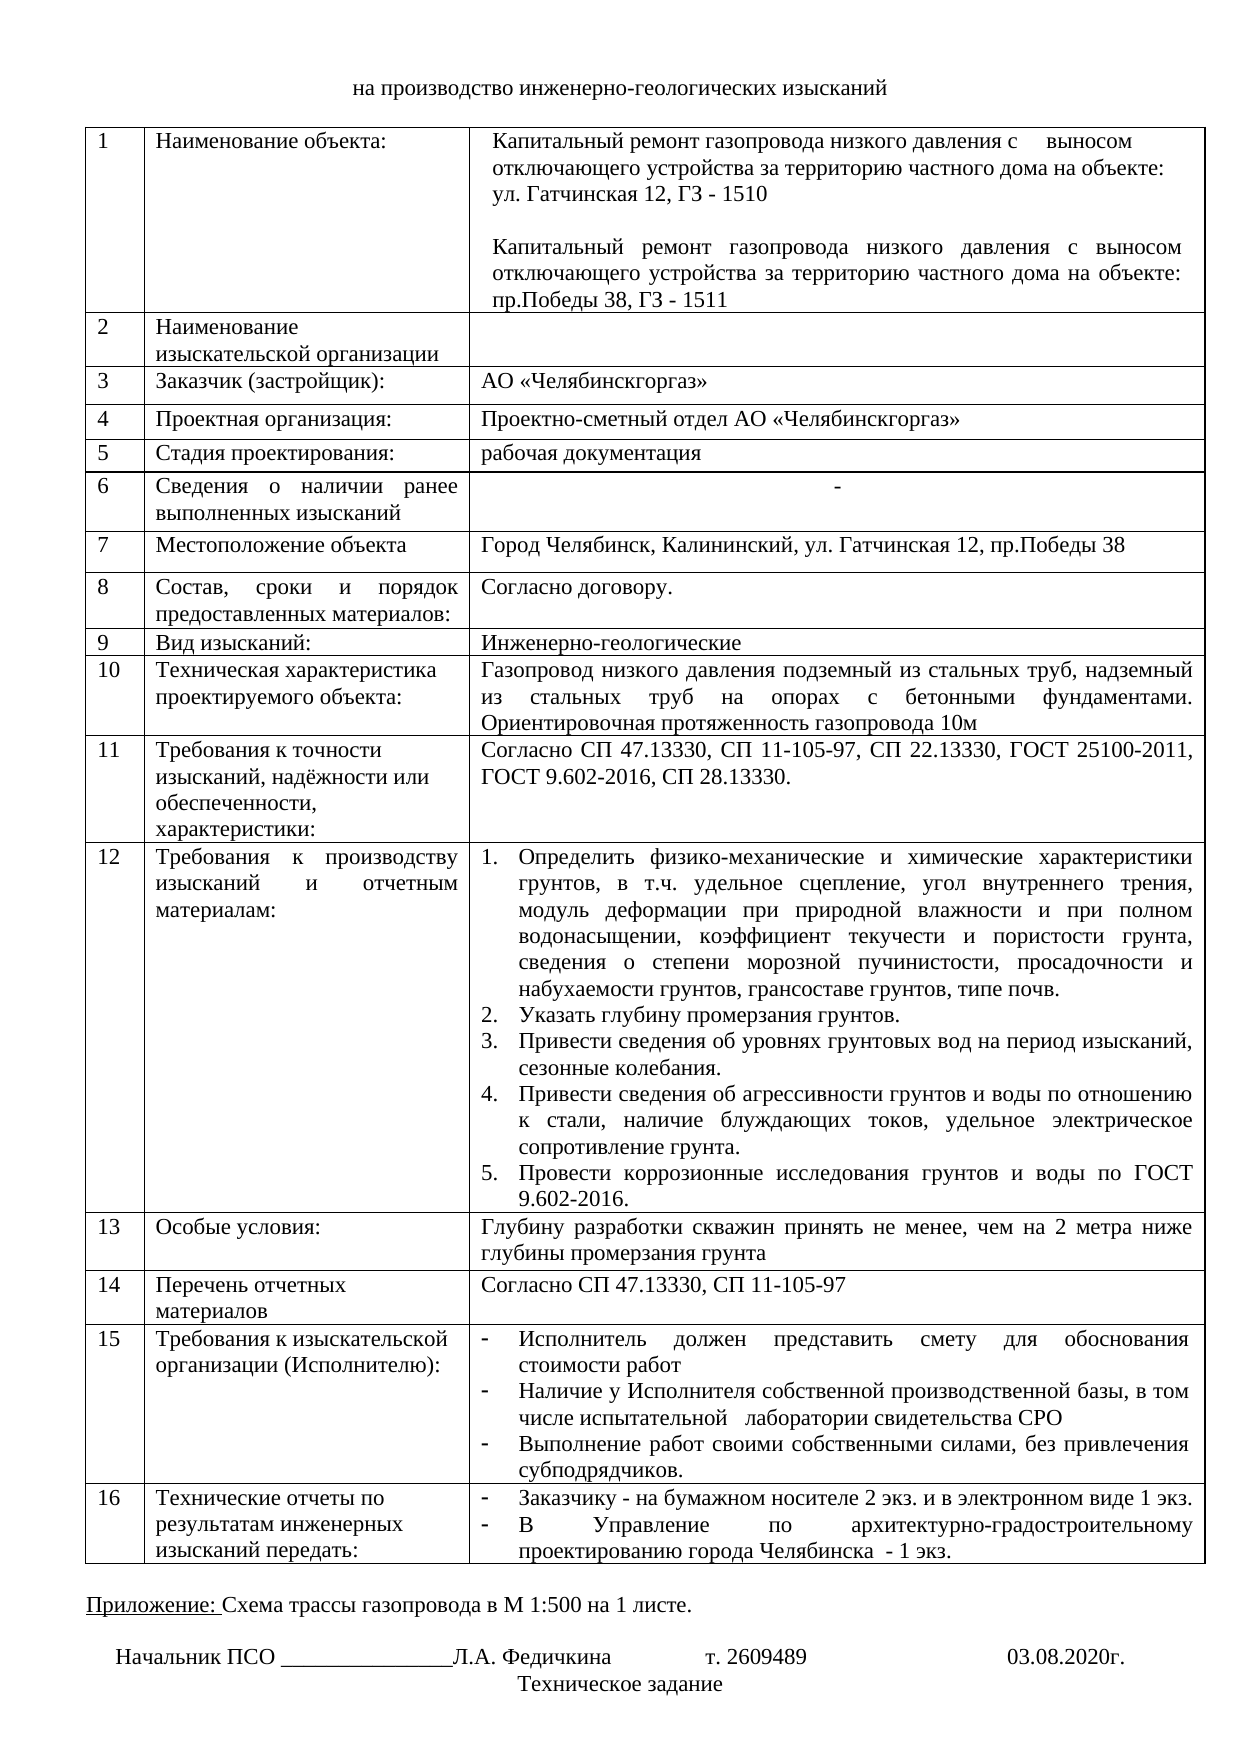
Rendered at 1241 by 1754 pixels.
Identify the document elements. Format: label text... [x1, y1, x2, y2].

table_cell Согласно СП 47.13330, СП 11-105-97 [470, 1271, 1204, 1323]
table_cell Особые условия: [145, 1213, 469, 1270]
table_cell рабочая документация [470, 440, 1204, 471]
table_cell 2 [86, 313, 144, 366]
table_cell Заказчик (застройщик): [145, 367, 469, 404]
table_header Наименование объекта: [145, 128, 469, 312]
text Техническое задание [41, 1670, 1199, 1696]
table_cell 6 [86, 473, 144, 531]
table_cell Согласно СП 47.13330, СП 11-105-97, СП 22.13330, ГОСТ 25100-2011, ГОСТ 9.602-2016, СП 28.13330. [470, 736, 1204, 842]
table_cell 8 [86, 573, 144, 628]
table_cell Требования к изыскательской организации (Исполнителю): [145, 1325, 469, 1483]
table_cell Согласно договору. [470, 573, 1204, 628]
text Начальник ПСО _______________Л.А. Федичкина т. 2609489 03.08.2020г. [41, 1643, 1199, 1670]
table_cell 3 [86, 367, 144, 404]
table_cell [470, 313, 1204, 366]
table_cell Перечень отчетных материалов [145, 1271, 469, 1323]
table_cell Исполнитель должен представить смету для обоснования стоимости работ Наличие у Исполнителя собственной производственной базы, в том числе испытательной лаборатории свидетельства СРО Выполнение работ своими собственными силами, без привлечения субподрядчиков. [470, 1325, 1204, 1483]
table_cell 5 [86, 440, 144, 471]
table_cell Вид изысканий: [145, 629, 469, 655]
table_cell 10 [86, 656, 144, 735]
table_cell Техническая характеристика проектируемого объекта: [145, 656, 469, 735]
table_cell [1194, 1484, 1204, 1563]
table_cell АО «Челябинскгоргаз» [470, 367, 1204, 404]
table_cell 16 [86, 1484, 144, 1563]
table_cell Сведения о наличии ранее выполненных изысканий [145, 473, 469, 531]
text Приложение: Схема трассы газопровода в М 1:500 на 1 листе. [86, 1591, 1199, 1617]
table_cell Проектно-сметный отдел АО «Челябинскгоргаз» [470, 405, 1204, 438]
table_cell - [470, 473, 1204, 531]
table_cell Определить физико-механические и химические характеристики грунтов, в т.ч. удельное сцепление, угол внутреннего трения, модуль деформации при природной влажности и при полном водонасыщении, коэффициент текучести и пористости грунта, сведения о степени морозной пучинистости, просадочности и набухаемости грунтов, грансоставе грунтов, типе почв. Указать глубину промерзания грунтов. Привести сведения об уровнях грунтовых вод на период изысканий, сезонные колебания. Привести сведения об агрессивности грунтов и воды по отношению к стали, наличие блуждающих токов, удельное электрическое сопротивление грунта. Провести коррозионные исследования грунтов и воды по ГОСТ 9.602-2016. [470, 843, 1204, 1212]
table_cell Состав, сроки и порядок предоставленных материалов: [145, 573, 469, 628]
table_cell Наименование изыскательской организации [145, 313, 469, 366]
table_cell 4 [86, 405, 144, 438]
table_cell 9 [86, 629, 144, 655]
table_cell Проектная организация: [145, 405, 469, 438]
table_cell Инженерно-геологические [470, 629, 1204, 655]
table_cell 12 [86, 843, 144, 1212]
table_cell Требования к точности изысканий, надёжности или обеспеченности, характеристики: [145, 736, 469, 842]
table_cell Город Челябинск, Калининский, ул. Гатчинская 12, пр.Победы 38 [470, 532, 1204, 572]
table_cell Технические отчеты по результатам инженерных изысканий передать: [145, 1484, 469, 1563]
table_header [470, 128, 1204, 312]
text на производство инженерно-геологических изысканий [41, 74, 1199, 100]
table_cell 15 [86, 1325, 144, 1483]
table_cell Газопровод низкого давления подземный из стальных труб, надземный из стальных труб на опорах с бетонными фундаментами. Ориентировочная протяженность газопровода 10м [470, 656, 1204, 735]
table_cell 14 [86, 1271, 144, 1323]
table_cell Местоположение объекта [145, 532, 469, 572]
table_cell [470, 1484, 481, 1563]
table_cell Глубину разработки скважин принять не менее, чем на 2 метра ниже глубины промерзания грунта [470, 1213, 1204, 1270]
table_cell 7 [86, 532, 144, 572]
table_cell Стадия проектирования: [145, 440, 469, 471]
table_cell 11 [86, 736, 144, 842]
table_cell Требования к производству изысканий и отчетным материалам: [145, 843, 469, 1212]
table_cell 13 [86, 1213, 144, 1270]
table_header 1 [86, 128, 144, 312]
